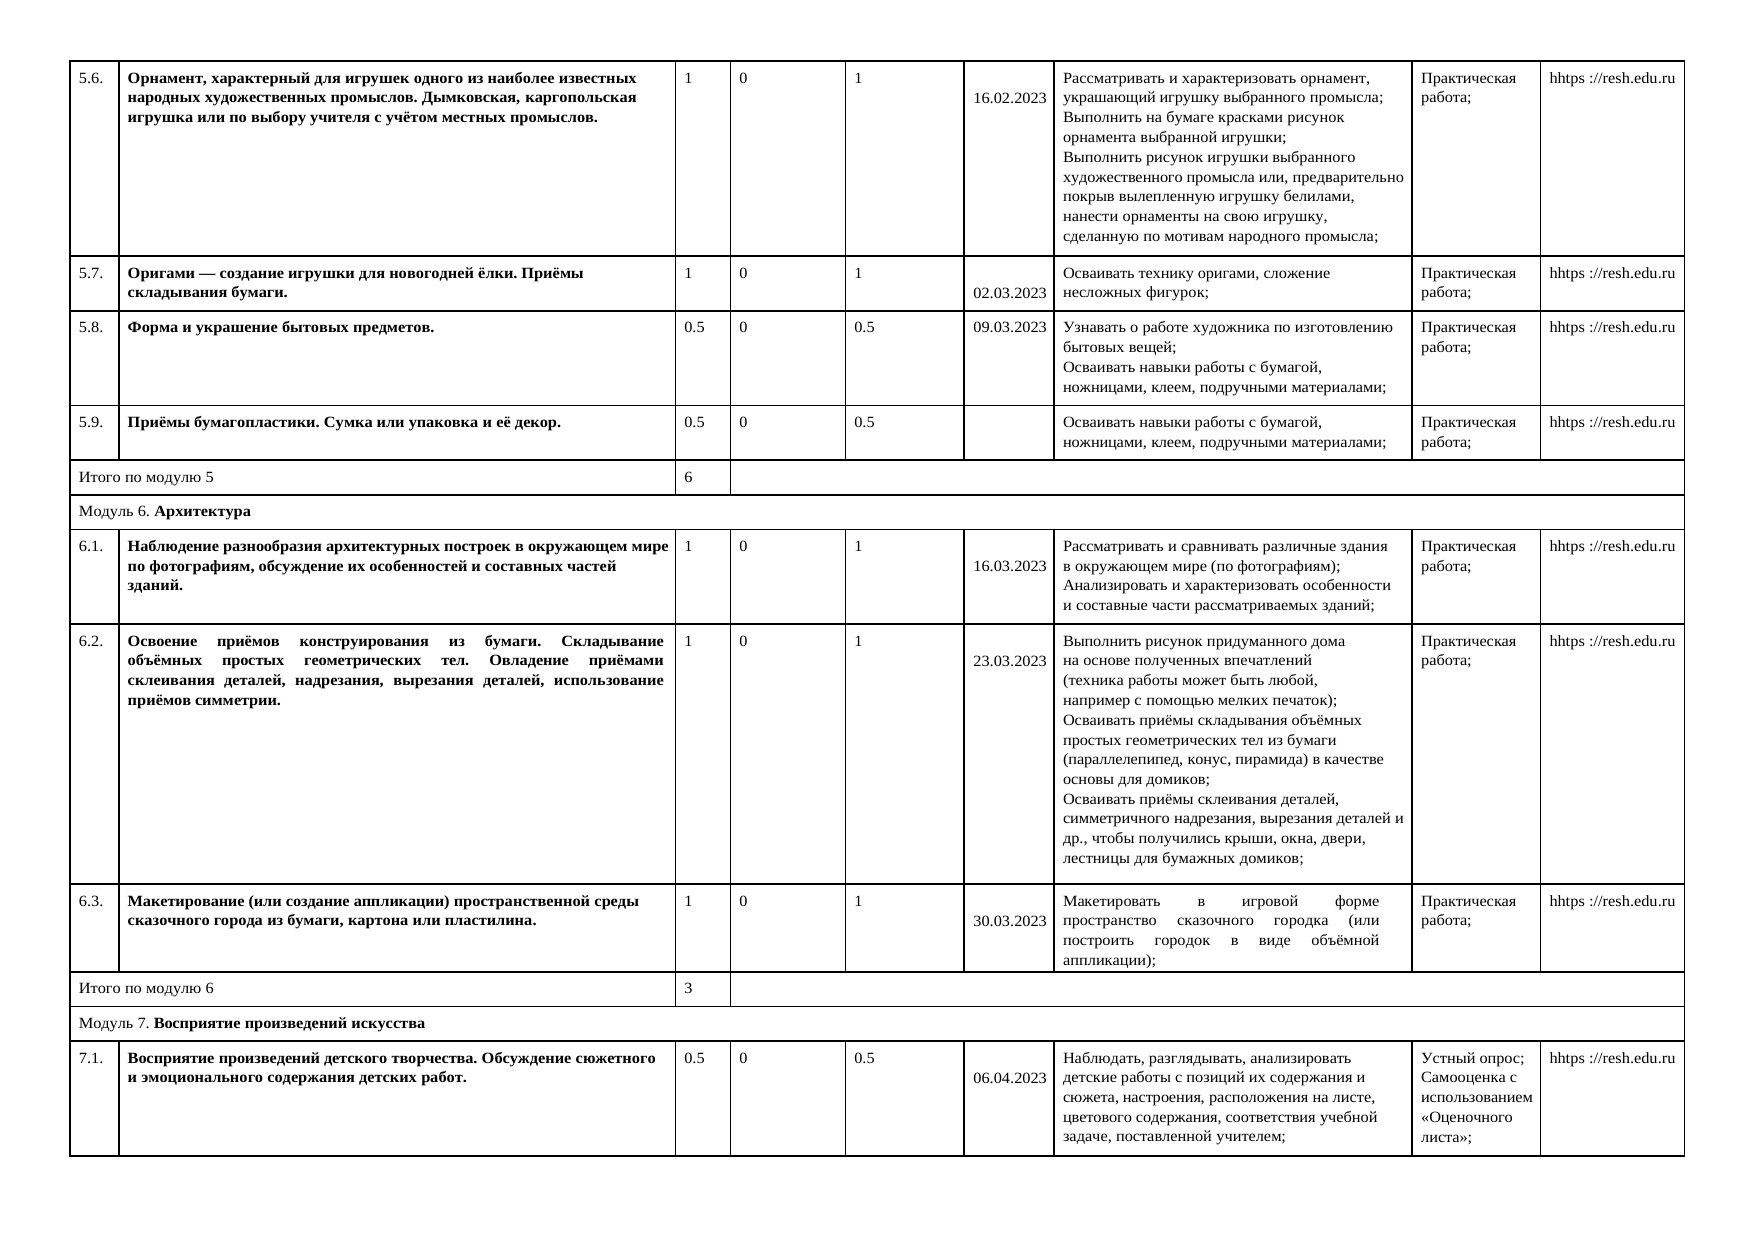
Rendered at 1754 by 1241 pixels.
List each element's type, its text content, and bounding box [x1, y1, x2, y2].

table_cell Освоение приёмов конструирования из бумаги. Складывание объёмных простых геометрических тел. Овладение приёмами склеивания деталей, надрезания, вырезания деталей, использование приёмов симметрии. [120, 625, 675, 883]
table_cell [731, 973, 1684, 1006]
table_cell Выполнить рисунок придуманного дома на основе полученных впечатлений (техника работы может быть любой, например с помощью мелких печаток); Осваивать приёмы складывания объёмных простых геометрических тел из бумаги (параллелепипед, конус, пирамида) в качестве основы для домиков; Осваивать приёмы склеивания деталей, симметричного надрезания, вырезания деталей и др., чтобы получились крыши, окна, двери, лестницы для бумажных домиков; [1055, 625, 1411, 883]
table_header 5.6. [71, 62, 118, 255]
table_cell 1 [846, 530, 963, 623]
table_header 1 [676, 62, 730, 255]
table_cell 3 [676, 973, 730, 1006]
table_cell Оригами — создание игрушки для новогодней ёлки. Приёмы складывания бумаги. [120, 257, 675, 310]
table_cell hhtps ://resh.edu.ru [1541, 1042, 1684, 1155]
table_cell Модуль 6. Архитектура [71, 496, 1684, 529]
table_cell hhtps ://resh.edu.ru [1541, 257, 1684, 310]
table_cell Практическая работа; [1413, 885, 1540, 971]
table_cell Наблюдать, разглядывать, анализировать детские работы с позиций их содержания и сюжета, настроения, расположения на листе, цветового содержания, соответствия учебной задаче, поставленной учителем; [1055, 1042, 1411, 1155]
table_cell hhtps ://resh.edu.ru [1541, 625, 1684, 883]
table_cell 6.1. [71, 530, 118, 623]
table_cell hhtps ://resh.edu.ru [1541, 530, 1684, 623]
table_cell Практическая работа; [1413, 530, 1540, 623]
table_cell 1 [846, 625, 963, 883]
table_cell hhtps ://resh.edu.ru [1541, 885, 1684, 971]
table_cell 1 [676, 885, 730, 971]
table_cell Итого по модулю 6 [71, 973, 675, 1006]
table_cell Наблюдение разнообразия архитектурных построек в окружающем мире по фотографиям, обсуждение их особенностей и составных частей зданий. [120, 530, 675, 623]
table_cell [965, 406, 1053, 459]
table_cell Приёмы бумагопластики. Сумка или упаковка и её декор. [120, 406, 675, 459]
table_cell 0.5 [676, 406, 730, 459]
table_cell hhtps ://resh.edu.ru [1541, 312, 1684, 404]
table_cell 0.5 [846, 1042, 963, 1155]
table_cell Модуль 7. Восприятие произведений искусства [71, 1007, 1684, 1040]
table_cell 0.5 [846, 406, 963, 459]
table_cell 02.03.2023 [965, 257, 1053, 310]
table_header 1 [846, 62, 963, 255]
table_header 16.02.2023 [965, 62, 1053, 255]
table_cell 06.04.2023 [965, 1042, 1053, 1155]
table_cell Практическая работа; [1413, 406, 1540, 459]
table_cell Макетирование (или создание аппликации) пространственной среды сказочного города из бумаги, картона или пластилина. [120, 885, 675, 971]
table_cell 1 [846, 885, 963, 971]
table_cell hhtps ://resh.edu.ru [1541, 406, 1684, 459]
table_cell 6 [676, 461, 730, 494]
table_cell Узнавать о работе художника по изготовлению бытовых вещей; Осваивать навыки работы с бумагой, ножницами, клеем, подручными материалами; [1055, 312, 1411, 404]
table_cell [731, 461, 1684, 494]
table_cell 0.5 [846, 312, 963, 404]
table_cell 23.03.2023 [965, 625, 1053, 883]
table_cell Практическая работа; [1413, 625, 1540, 883]
table_cell 0 [731, 312, 845, 404]
table_header 0 [731, 62, 845, 255]
table_cell 0 [731, 625, 845, 883]
table_header Рассматривать и характеризовать орнамент, украшающий игрушку выбранного промысла; Выполнить на бумаге красками рисунок орнамента выбранной игрушки; Выполнить рисунок игрушки выбранного художественного промысла или, предварительно покрыв вылепленную игрушку белилами, нанести орнаменты на свою игрушку, сделанную по мотивам народного промысла; [1055, 62, 1411, 255]
table_cell Рассматривать и сравнивать различные здания в окружающем мире (по фотографиям); Анализировать и характеризовать особенности и составные части рассматриваемых зданий; [1055, 530, 1411, 623]
table_header hhtps ://resh.edu.ru [1541, 62, 1684, 255]
table_header Практическая работа; [1413, 62, 1540, 255]
table_cell Устный опрос; Самооценка с использованием «Оценочного листа»; [1413, 1042, 1540, 1155]
table_cell Осваивать навыки работы с бумагой, ножницами, клеем, подручными материалами; [1055, 406, 1411, 459]
table_cell 16.03.2023 [965, 530, 1053, 623]
table_cell 0.5 [676, 1042, 730, 1155]
table_cell 1 [676, 257, 730, 310]
table_cell 7.1. [71, 1042, 118, 1155]
table_cell Практическая работа; [1413, 312, 1540, 404]
table_cell 0 [731, 406, 845, 459]
table_cell Практическая работа; [1413, 257, 1540, 310]
table_cell Восприятие произведений детского творчества. Обсуждение сюжетного и эмоционального содержания детских работ. [120, 1042, 675, 1155]
table_cell 1 [676, 530, 730, 623]
table_cell 5.8. [71, 312, 118, 404]
table_cell 6.3. [71, 885, 118, 971]
table_cell Итого по модулю 5 [71, 461, 675, 494]
table_cell 09.03.2023 [965, 312, 1053, 404]
table_cell 1 [676, 625, 730, 883]
table_cell Макетировать в игровой форме пространство сказочного городка (или построить городок в виде объёмной аппликации); [1055, 885, 1411, 971]
table_cell Форма и украшение бытовых предметов. [120, 312, 675, 404]
table_cell Осваивать технику оригами, сложение несложных фигурок; [1055, 257, 1411, 310]
table_cell 1 [846, 257, 963, 310]
table_cell 6.2. [71, 625, 118, 883]
table_header Орнамент, характерный для игрушек одного из наиболее известных народных художественных промыслов. Дымковская, каргопольская игрушка или по выбору учителя с учётом местных промыслов. [120, 62, 675, 255]
table_cell 0.5 [676, 312, 730, 404]
table_cell 0 [731, 257, 845, 310]
table_cell 5.7. [71, 257, 118, 310]
table_cell 5.9. [71, 406, 118, 459]
table_cell 0 [731, 1042, 845, 1155]
table_cell 30.03.2023 [965, 885, 1053, 971]
table_cell 0 [731, 530, 845, 623]
table_cell 0 [731, 885, 845, 971]
